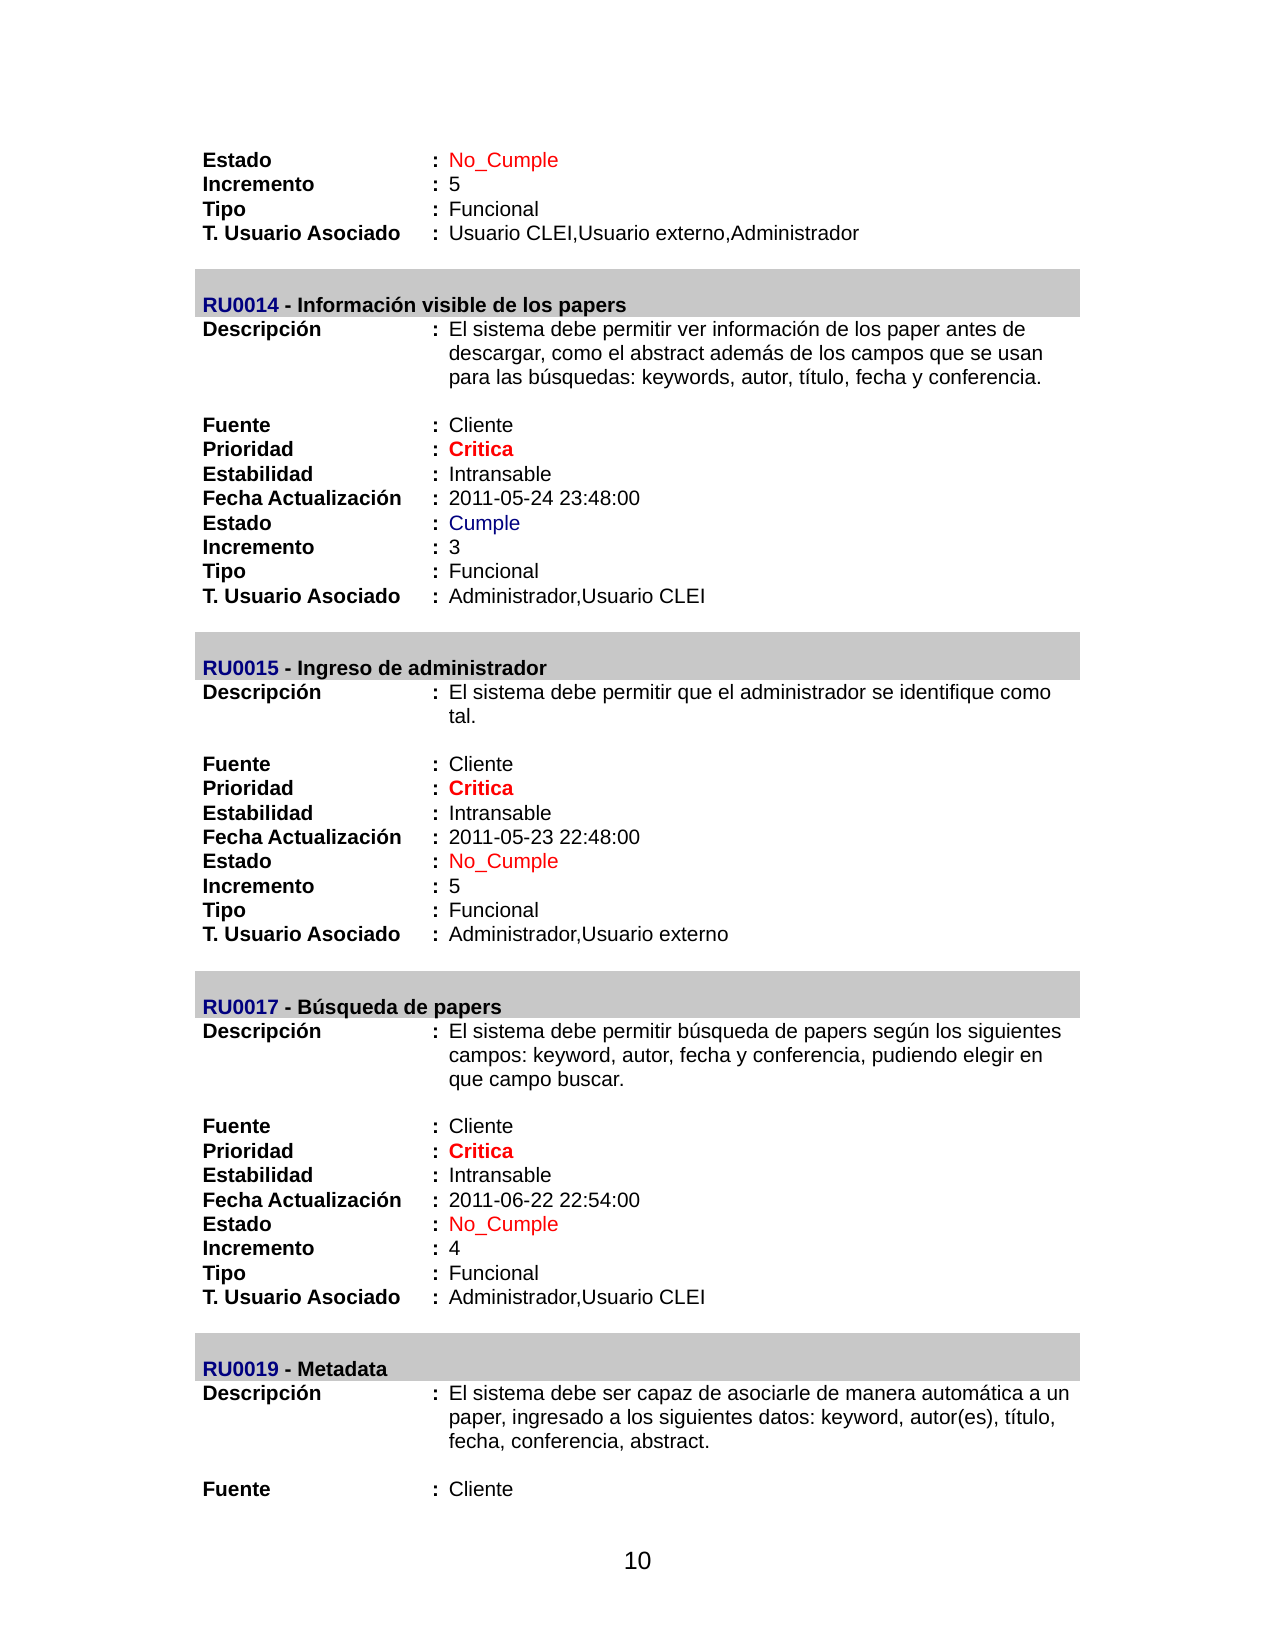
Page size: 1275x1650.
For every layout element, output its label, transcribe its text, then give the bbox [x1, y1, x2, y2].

table_cell Funcional [441, 559, 1080, 583]
table_cell T. Usuario Asociado [195, 221, 424, 245]
table_cell 5 [441, 874, 1080, 898]
table_cell Fuente [195, 1114, 424, 1139]
table_cell Incremento [195, 172, 424, 196]
table_cell Fecha Actualización [195, 825, 424, 849]
table_cell Tipo [195, 196, 424, 221]
table_cell : [425, 680, 441, 752]
table_cell : [425, 535, 441, 559]
table_cell El sistema debe permitir búsqueda de papers según los siguientes campos: keyword, autor, fecha y conferencia, pudiendo elegir en que campo buscar. [441, 1019, 1080, 1114]
table_cell Cliente [441, 413, 1080, 437]
table_cell : [425, 1163, 441, 1187]
table_header RU0014 - Información visible de los papers [195, 269, 1080, 317]
table_cell Estabilidad [195, 462, 424, 486]
table_header RU0015 - Ingreso de administrador [195, 632, 1080, 680]
table_cell : [425, 437, 441, 462]
table_cell Descripción [195, 1381, 424, 1477]
table_cell Descripción [195, 317, 424, 413]
table_cell : [425, 148, 441, 172]
table_cell : [425, 898, 441, 922]
table_cell : [425, 776, 441, 800]
table_cell Estabilidad [195, 800, 424, 825]
table_cell El sistema debe permitir que el administrador se identifique como tal. [441, 680, 1080, 752]
table_cell : [425, 1019, 441, 1114]
table_cell Critica [441, 776, 1080, 800]
table_cell : [425, 1236, 441, 1261]
table_cell Administrador,Usuario CLEI [441, 584, 1080, 608]
table_cell Prioridad [195, 1139, 424, 1163]
table_cell No_Cumple [441, 1212, 1080, 1236]
table_cell Fecha Actualización [195, 486, 424, 510]
table_cell : [425, 413, 441, 437]
table_cell Administrador,Usuario externo [441, 922, 1080, 947]
table_cell : [425, 1188, 441, 1212]
table_header RU0017 - Búsqueda de papers [195, 971, 1080, 1018]
table_cell : [425, 849, 441, 873]
table_cell Funcional [441, 898, 1080, 922]
table_cell Intransable [441, 800, 1080, 825]
table_cell 2011-05-23 22:48:00 [441, 825, 1080, 849]
table_cell Incremento [195, 874, 424, 898]
table_cell : [425, 317, 441, 413]
table_cell : [425, 1477, 441, 1501]
table_cell : [425, 922, 441, 947]
table_cell Estado [195, 849, 424, 873]
table_cell Cumple [441, 510, 1080, 535]
table_cell : [425, 221, 441, 245]
table_cell Estabilidad [195, 1163, 424, 1187]
table_cell : [425, 462, 441, 486]
table_cell Tipo [195, 898, 424, 922]
table_cell Estado [195, 1212, 424, 1236]
table_cell : [425, 825, 441, 849]
table_cell Incremento [195, 1236, 424, 1261]
table_cell 5 [441, 172, 1080, 196]
table_cell Tipo [195, 559, 424, 583]
table_cell Fecha Actualización [195, 1188, 424, 1212]
table_cell : [425, 1381, 441, 1477]
table_cell Critica [441, 1139, 1080, 1163]
table_cell 4 [441, 1236, 1080, 1261]
table_cell No_Cumple [441, 148, 1080, 172]
table_cell Estado [195, 510, 424, 535]
table_cell T. Usuario Asociado [195, 1285, 424, 1309]
table_cell El sistema debe permitir ver información de los paper antes de descargar, como el abstract además de los campos que se usan para las búsquedas: keywords, autor, título, fecha y conferencia. [441, 317, 1080, 413]
table_cell El sistema debe ser capaz de asociarle de manera automática a un paper, ingresado a los siguientes datos: keyword, autor(es), título, fecha, conferencia, abstract. [441, 1381, 1080, 1477]
table_cell T. Usuario Asociado [195, 584, 424, 608]
table_cell Funcional [441, 196, 1080, 221]
table_cell No_Cumple [441, 849, 1080, 873]
table_header RU0019 - Metadata [195, 1333, 1080, 1381]
table_cell Cliente [441, 1114, 1080, 1139]
table_cell Prioridad [195, 437, 424, 462]
table_cell : [425, 800, 441, 825]
table_cell Administrador,Usuario CLEI [441, 1285, 1080, 1309]
table_cell Descripción [195, 680, 424, 752]
table_cell Usuario CLEI,Usuario externo,Administrador [441, 221, 1080, 245]
table_cell : [425, 1114, 441, 1139]
table_cell Incremento [195, 535, 424, 559]
table_cell : [425, 486, 441, 510]
table_cell 3 [441, 535, 1080, 559]
table_cell Tipo [195, 1261, 424, 1285]
table_cell : [425, 874, 441, 898]
table_cell 2011-05-24 23:48:00 [441, 486, 1080, 510]
table_cell : [425, 510, 441, 535]
table_cell : [425, 584, 441, 608]
table_cell Fuente [195, 1477, 424, 1501]
table_cell 2011-06-22 22:54:00 [441, 1188, 1080, 1212]
table_cell Cliente [441, 1477, 1080, 1501]
table_cell T. Usuario Asociado [195, 922, 424, 947]
table_cell Descripción [195, 1019, 424, 1114]
table_cell : [425, 172, 441, 196]
table_cell : [425, 752, 441, 776]
table_cell Estado [195, 148, 424, 172]
table_cell : [425, 1261, 441, 1285]
table_cell : [425, 1285, 441, 1309]
table_cell Prioridad [195, 776, 424, 800]
table_cell : [425, 196, 441, 221]
table_cell : [425, 1212, 441, 1236]
table_cell Intransable [441, 462, 1080, 486]
table_cell : [425, 559, 441, 583]
table_cell : [425, 1139, 441, 1163]
table_cell Cliente [441, 752, 1080, 776]
table_cell Fuente [195, 752, 424, 776]
table_cell Intransable [441, 1163, 1080, 1187]
table_cell Critica [441, 437, 1080, 462]
table_cell Fuente [195, 413, 424, 437]
table_cell Funcional [441, 1261, 1080, 1285]
